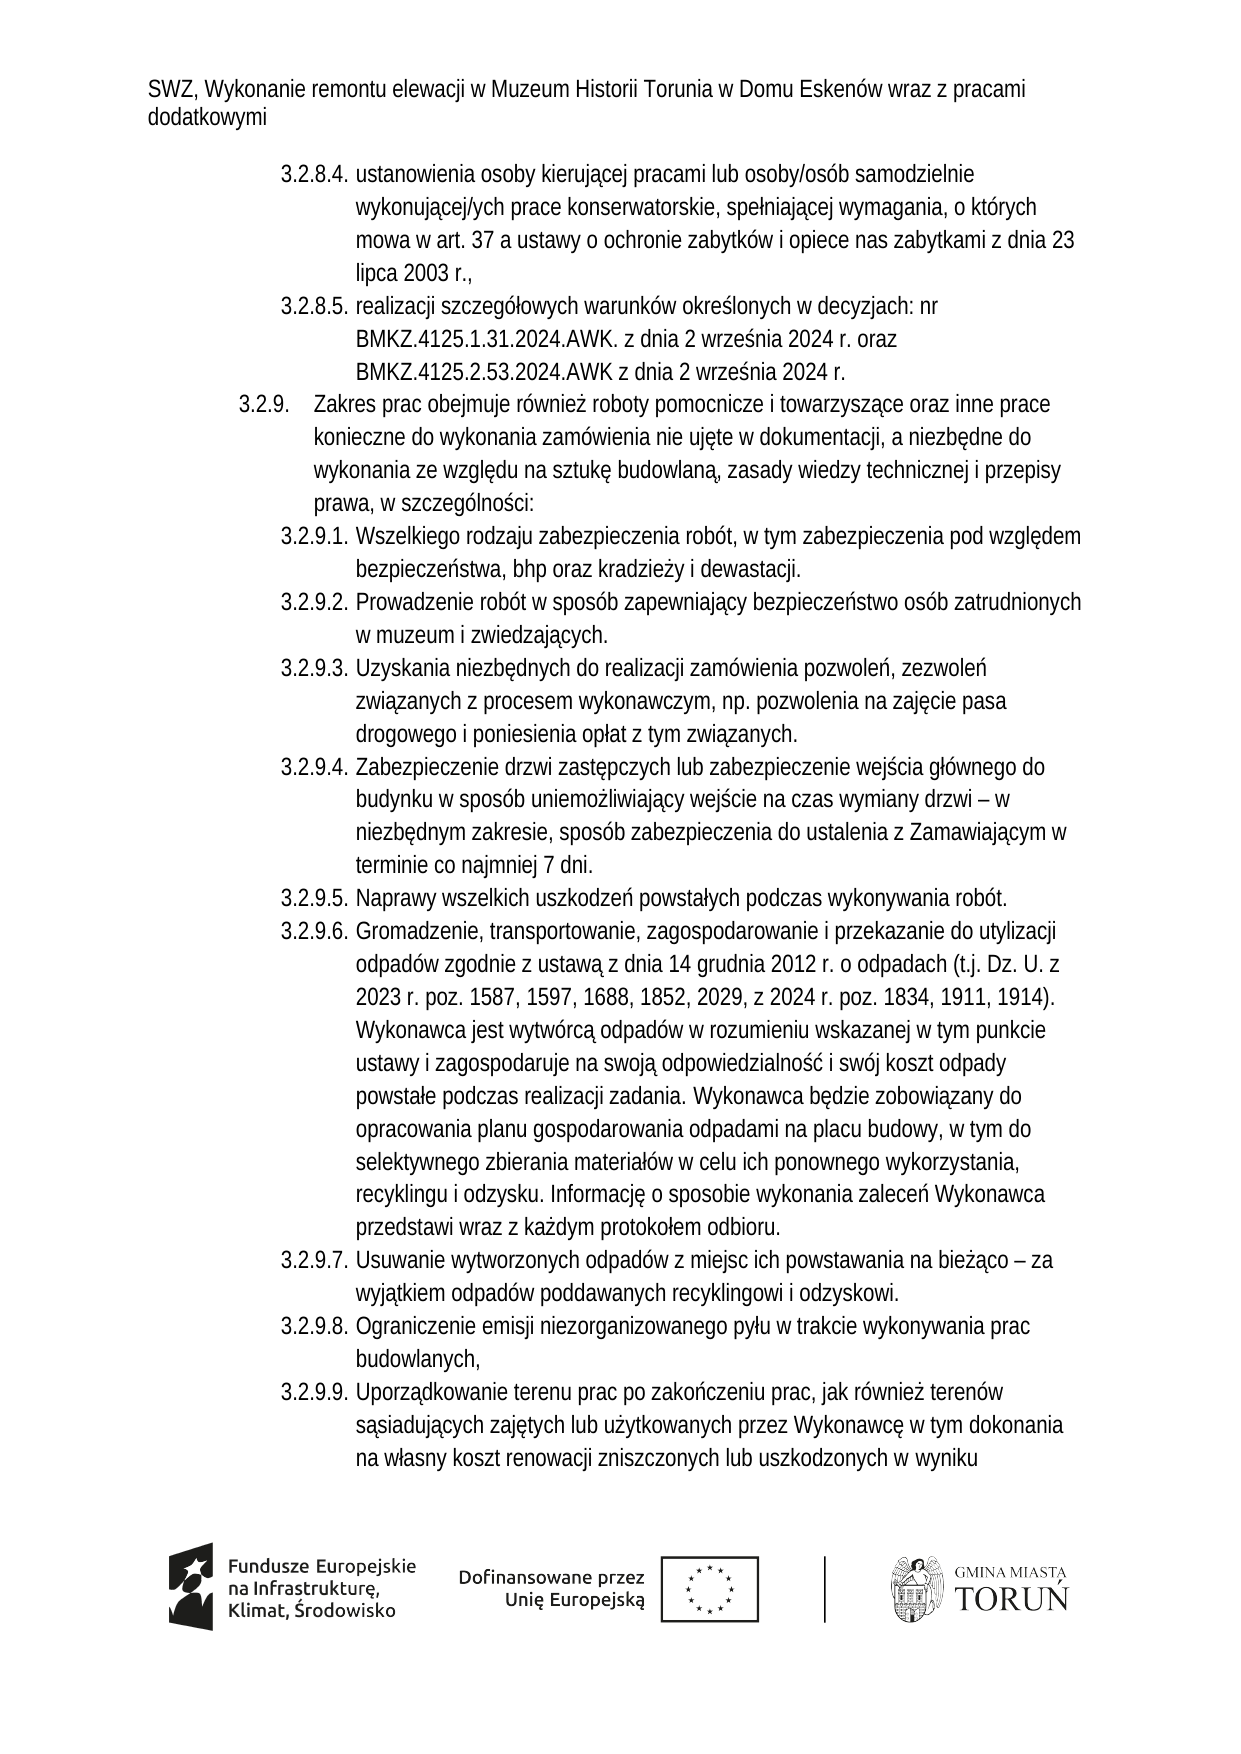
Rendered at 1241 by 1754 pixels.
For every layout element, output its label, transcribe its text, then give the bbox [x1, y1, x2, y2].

list Ograniczenie emisji niezorganizowanego pyłu w trakcie wykonywania prac budowlanych, [281, 1311, 1093, 1373]
list Wszelkiego rodzaju zabezpieczenia robót, w tym zabezpieczenia pod względem bezpieczeństwa, bhp oraz kradzieży i dewastacji. [281, 521, 1093, 583]
list Naprawy wszelkich uszkodzeń powstałych podczas wykonywania robót. [281, 883, 1093, 912]
list realizacji szczegółowych warunków określonych w decyzjach: nr BMKZ.4125.1.31.2024.AWK. z dnia 2 września 2024 r. oraz BMKZ.4125.2.53.2024.AWK z dnia 2 września 2024 r. [281, 291, 1093, 385]
list Zabezpieczenie drzwi zastępczych lub zabezpieczenie wejścia głównego do budynku w sposób uniemożliwiający wejście na czas wymiany drzwi – w niezbędnym zakresie, sposób zabezpieczenia do ustalenia z Zamawiającym w terminie co najmniej 7 dni. [281, 752, 1093, 879]
list ustanowienia osoby kierującej pracami lub osoby/osób samodzielnie wykonującej/ych prace konserwatorskie, spełniającej wymagania, o których mowa w art. 37 a ustawy o ochronie zabytków i opiece nas zabytkami z dnia 23 lipca 2003 r., [281, 159, 1093, 286]
list Zakres prac obejmuje również roboty pomocnicze i towarzyszące oraz inne prace konieczne do wykonania zamówienia nie ujęte w dokumentacji, a niezbędne do wykonania ze względu na sztukę budowlaną, zasady wiedzy technicznej i przepisy prawa, w szczególności: [238, 389, 1093, 517]
list Prowadzenie robót w sposób zapewniający bezpieczeństwo osób zatrudnionych w muzeum i zwiedzających. [281, 587, 1093, 648]
picture [147, 1520, 1093, 1653]
list Usuwanie wytworzonych odpadów z miejsc ich powstawania na bieżąco – za wyjątkiem odpadów poddawanych recyklingowi i odzyskowi. [281, 1245, 1093, 1307]
list Uzyskania niezbędnych do realizacji zamówienia pozwoleń, zezwoleń związanych z procesem wykonawczym, np. pozwolenia na zajęcie pasa drogowego i poniesienia opłat z tym związanych. [281, 653, 1093, 747]
list Gromadzenie, transportowanie, zagospodarowanie i przekazanie do utylizacji odpadów zgodnie z ustawą z dnia 14 grudnia 2012 r. o odpadach (t.j. Dz. U. z 2023 r. poz. 1587, 1597, 1688, 1852, 2029, z 2024 r. poz. 1834, 1911, 1914). Wykonawca jest wytwórcą odpadów w rozumieniu wskazanej w tym punkcie ustawy i zagospodaruje na swoją odpowiedzialność i swój koszt odpady powstałe podczas realizacji zadania. Wykonawca będzie zobowiązany do opracowania planu gospodarowania odpadami na placu budowy, w tym do selektywnego zbierania materiałów w celu ich ponownego wykorzystania, recyklingu i odzysku. Informację o sposobie wykonania zaleceń Wykonawca przedstawi wraz z każdym protokołem odbioru. [281, 916, 1093, 1241]
